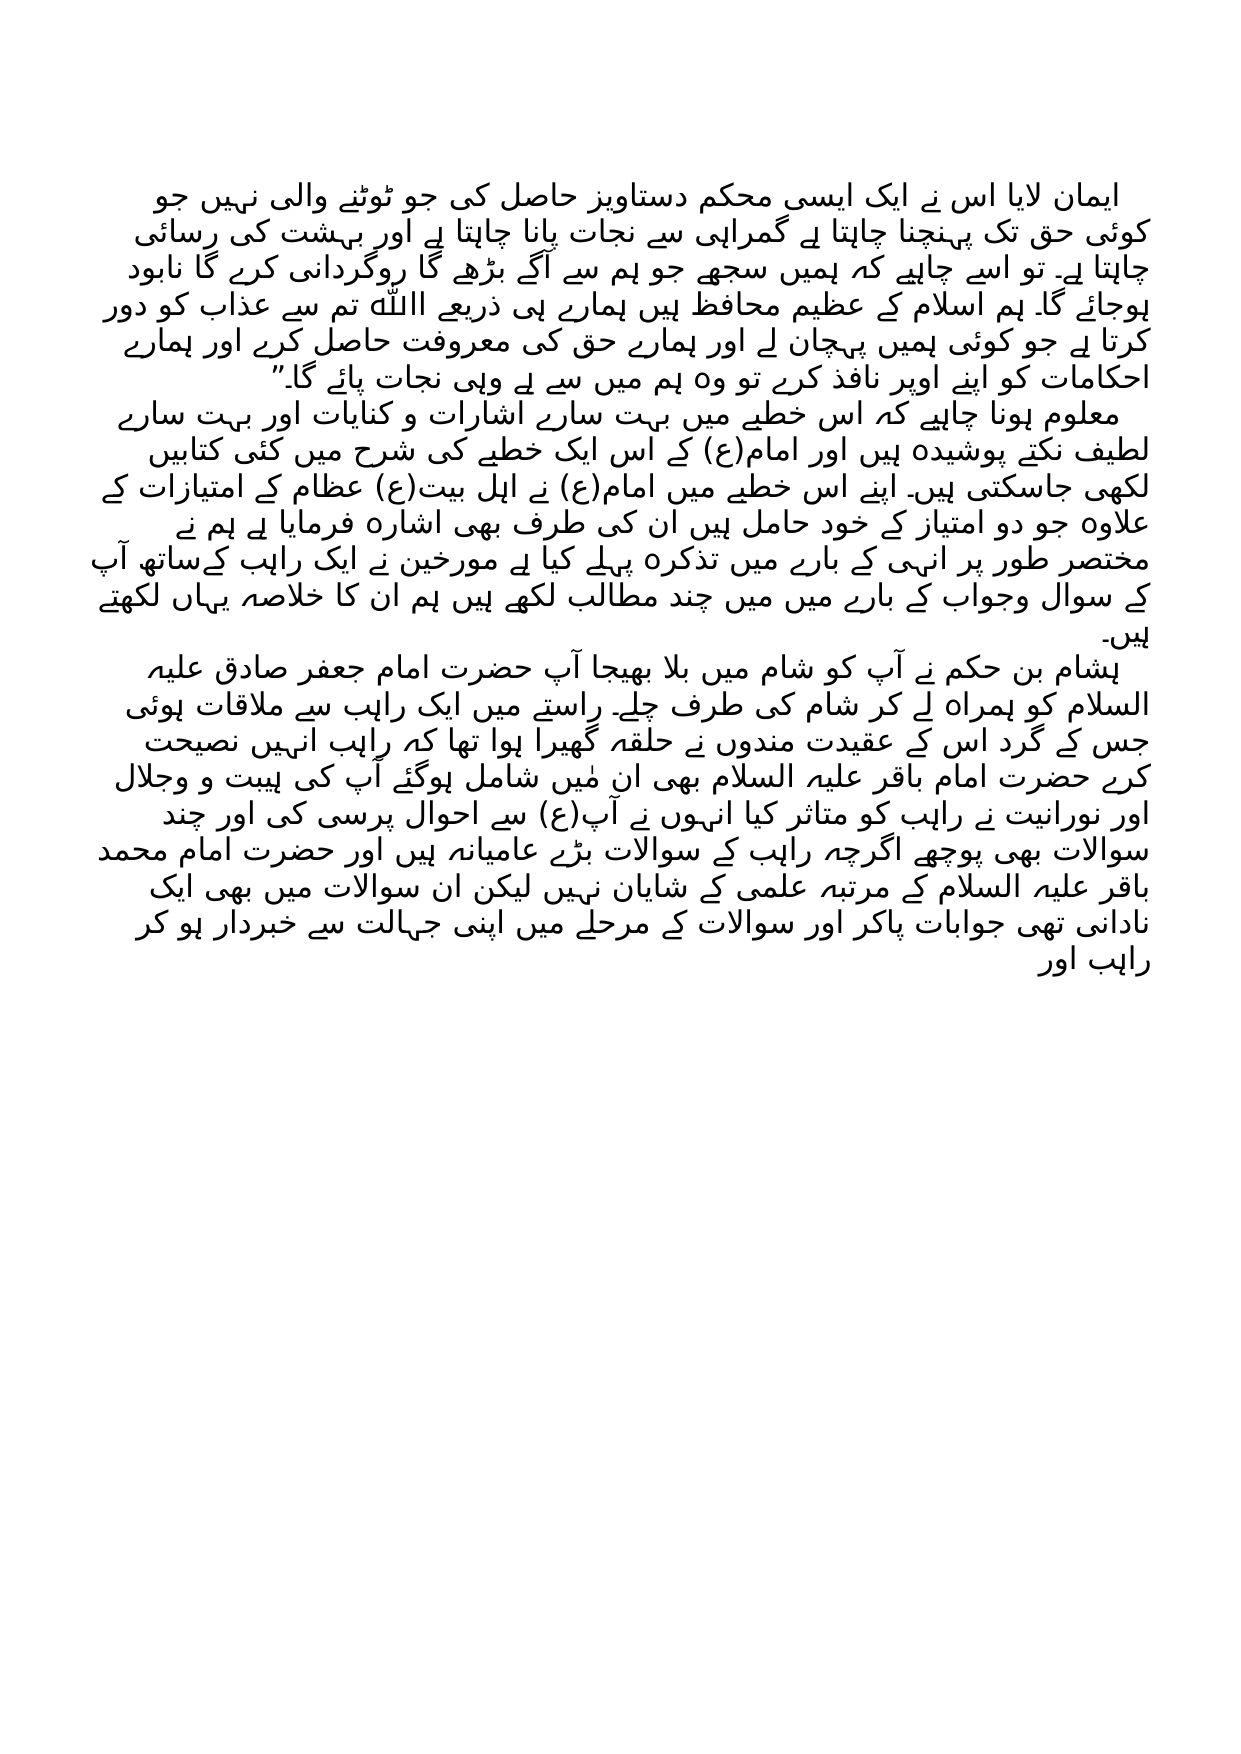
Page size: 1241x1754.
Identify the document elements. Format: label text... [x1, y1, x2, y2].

text ایمان لایا اس نے ایک ایسی محکم دستاویز حاصل کی جو ٹوٹنے والی نہیں جو کوئی حق تک پہنچنا چاہتا ہے گمراہی سے نجات پانا چاہتا ہے اور بہشت کی رسائی چاہتا ہے۔ تو اسے چاہیے کہ ہمیں سجھے جو ہم سے آگے بڑھے گا روگردانی کرے گا نابود ہوجائے گا۔ ہم اسلام کے عظیم محافظ ہیں ہمارے ہی ذریعے اﷲ تم سے عذاب کو دور کرتا ہے جو کوئی ہمیں پہچان لے اور ہمارے حق کی معروفت حاصل کرے اور ہمارے احکامات کو اپنے اوپر نافذ کرے تو وہ ہم میں سے ہے وہی نجات پائے گا۔” [89, 177, 1152, 395]
text معلوم ہونا چاہیے کہ اس خطبے میں بہت سارے اشارات و کنایات اور بہت سارے لطیف نکتے پوشیدہ ہیں اور امام(ع) کے اس ایک خطبے کی شرح میں کئی کتابیں لکھی جاسکتی ہیں۔ اپنے اس خطبے میں امام(ع) نے اہل بیت(ع) عظام کے امتیازات کے علاوہ جو دو امتیاز کے خود حامل ہیں ان کی طرف بھی اشارہ فرمایا ہے ہم نے مختصر طور پر انہی کے بارے میں تذکرہ پہلے کیا ہے مورخین نے ایک راہب کےساتھ آپ کے سوال وجواب کے بارے میں میں چند مطالب لکھے ہیں ہم ان کا خلاصہ یہاں لکھتے ہیں۔ [89, 395, 1152, 650]
text ہشام بن حکم نے آپ کو شام میں بلا بھیجا آپ حضرت امام جعفر صادق علیہ السلام کو ہمراہ لے کر شام کی طرف چلے۔ راستے میں ایک راہب سے ملاقات ہوئی جس کے گرد اس کے عقیدت مندوں نے حلقہ گھیرا ہوا تھا کہ راہب انہیں نصیحت کرے حضرت امام باقر علیہ السلام بھی ان مٰیں شامل ہوگئے آپ کی ہیبت و وجلال اور نورانیت نے راہب کو متاثر کیا انہوں نے آپ(ع) سے احوال پرسی کی اور چند سوالات بھی پوچھے اگرچہ راہب کے سوالات بڑے عامیانہ ہیں اور حضرت امام محمد باقر علیہ السلام کے مرتبہ علمی کے شایان نہیں لیکن ان سوالات میں بھی ایک نادانی تھی جوابات پاکر اور سوالات کے مرحلے میں اپنی جہالت سے خبردار ہو کر راہب اور [89, 650, 1152, 977]
